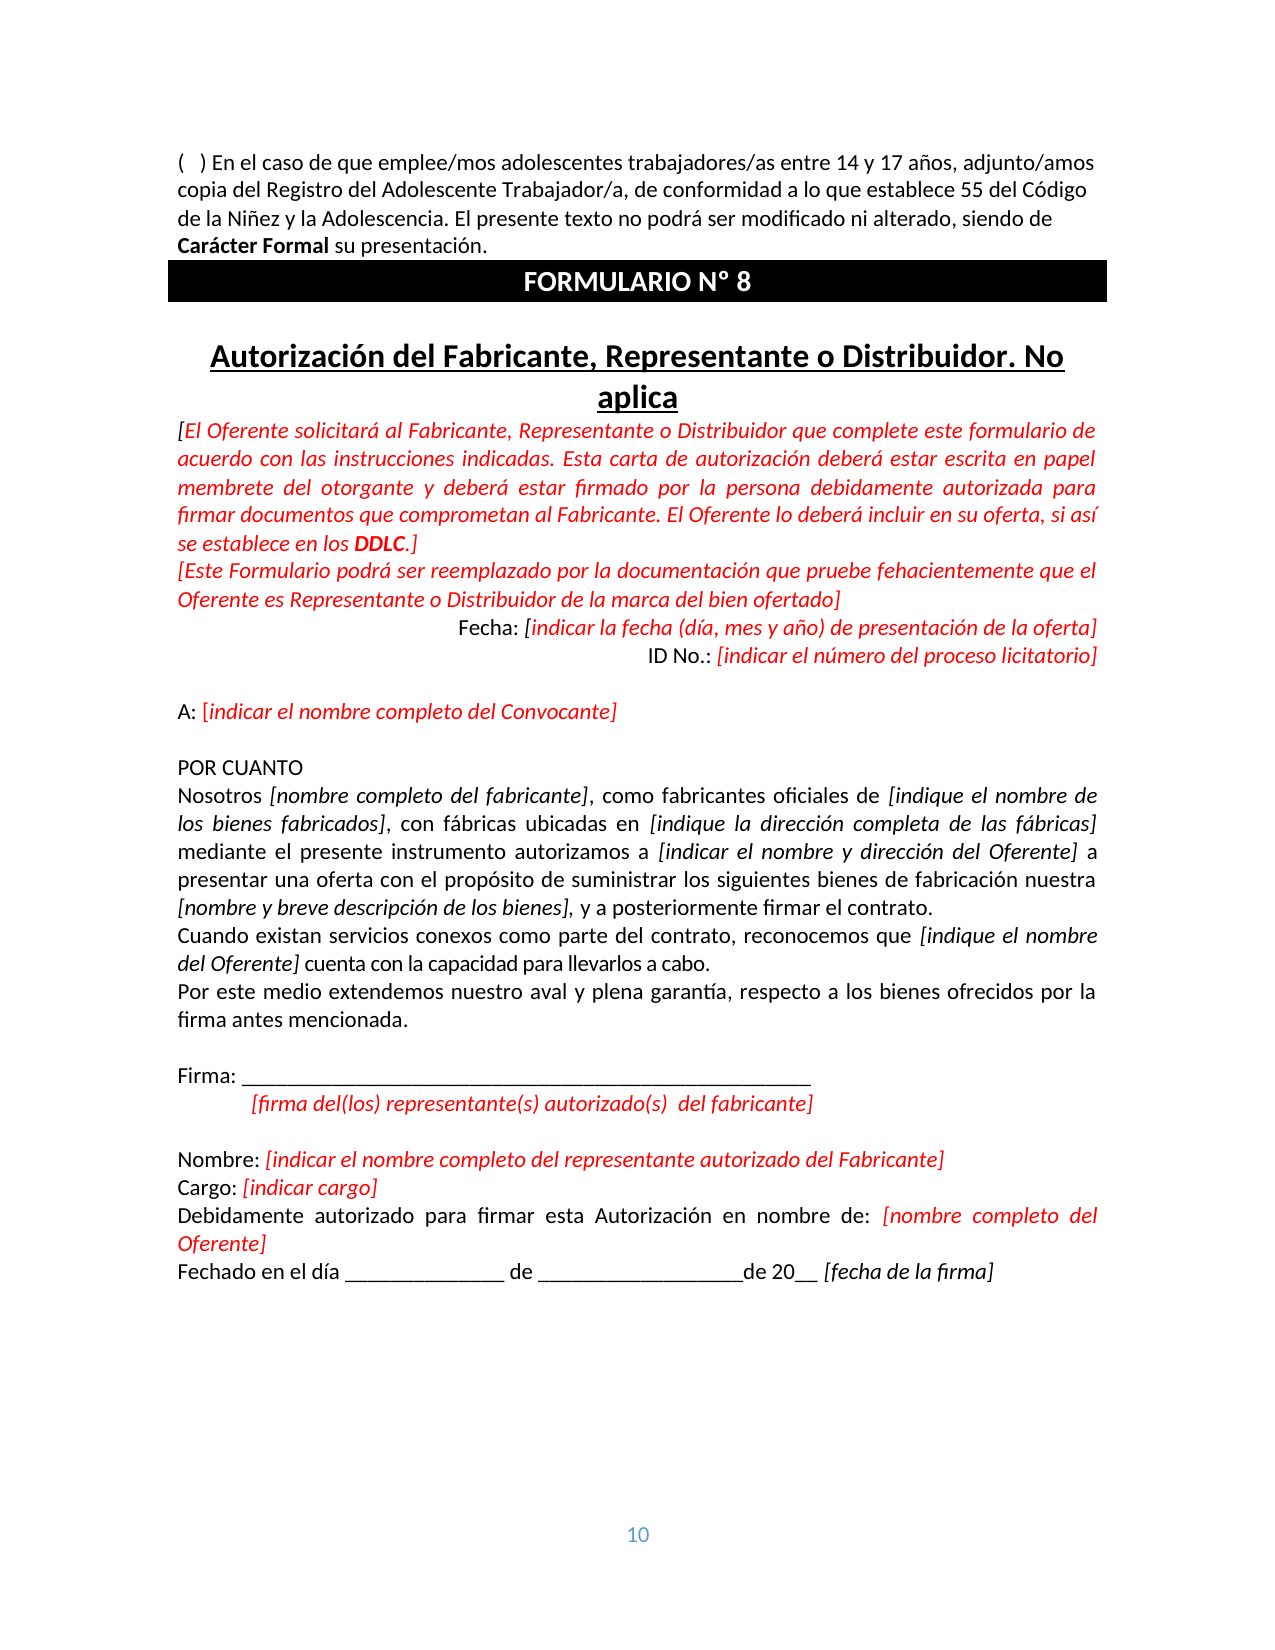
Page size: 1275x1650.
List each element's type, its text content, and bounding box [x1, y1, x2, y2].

text Fecha: [indicar la fecha (día, mes y año) de presentación de la oferta] [177, 613, 1098, 641]
text ID No.: [indicar el número del proceso licitatorio] [177, 641, 1098, 669]
list Nosotros [nombre completo del fabricante], como fabricantes oficiales de [indique el nombre de los bienes fabricados], con fábricas ubicadas en [indique la dirección completa de las fábricas] mediante el presente instrumento autorizamos a [indicar el nombre y dirección del Oferente] a presentar una oferta con el propósito de suministrar los siguientes bienes de fabricación nuestra [nombre y breve descripción de los bienes], y a posteriormente firmar el contrato. [177, 781, 1098, 921]
text Autorización del Fabricante, Representante o Distribuidor. No aplica [177, 335, 1098, 417]
text [El Oferente solicitará al Fabricante, Representante o Distribuidor que complete este formulario de acuerdo con las instrucciones indicadas. Esta carta de autorización deberá estar escrita en papel membrete del otorgante y deberá estar firmado por la persona debidamente autorizada para firmar documentos que comprometan al Fabricante. El Oferente lo deberá incluir en su oferta, si así se establece en los DDLC.] [177, 417, 1098, 557]
text Fechado en el día ______________ de __________________de 20__ [fecha de la firma] [177, 1257, 1098, 1285]
list Cargo: [indicar cargo] [177, 1173, 1098, 1201]
text FORMULARIO Nº 8 [169, 261, 1106, 301]
text [Este Formulario podrá ser reemplazado por la documentación que pruebe fehacientemente que el Oferente es Representante o Distribuidor de la marca del bien ofertado] [177, 557, 1098, 613]
text A: [indicar el nombre completo del Convocante] [177, 697, 1098, 725]
list POR CUANTO [177, 753, 1098, 781]
list Por este medio extendemos nuestro aval y plena garantía, respecto a los bienes ofrecidos por la firma antes mencionada. [177, 977, 1098, 1033]
list [firma del(los) representante(s) autorizado(s) del fabricante] [177, 1089, 1098, 1117]
list Debidamente autorizado para firmar esta Autorización en nombre de: [nombre completo del Oferente] [177, 1201, 1098, 1257]
list Nombre: [indicar el nombre completo del representante autorizado del Fabricante] [177, 1145, 1098, 1173]
text ( ) En el caso de que emplee/mos adolescentes trabajadores/as entre 14 y 17 años, adjunto/amos copia del Registro del Adolescente Trabajador/a, de conformidad a lo que establece 55 del Código de la Niñez y la Adolescencia. El presente texto no podrá ser modificado ni alterado, siendo de Carácter Formal su presentación. [177, 148, 1098, 260]
list Cuando existan servicios conexos como parte del contrato, reconocemos que [indique el nombre del Oferente] cuenta con la capacidad para llevarlos a cabo. [177, 921, 1098, 977]
text Firma: __________________________________________________ [177, 1061, 1098, 1089]
